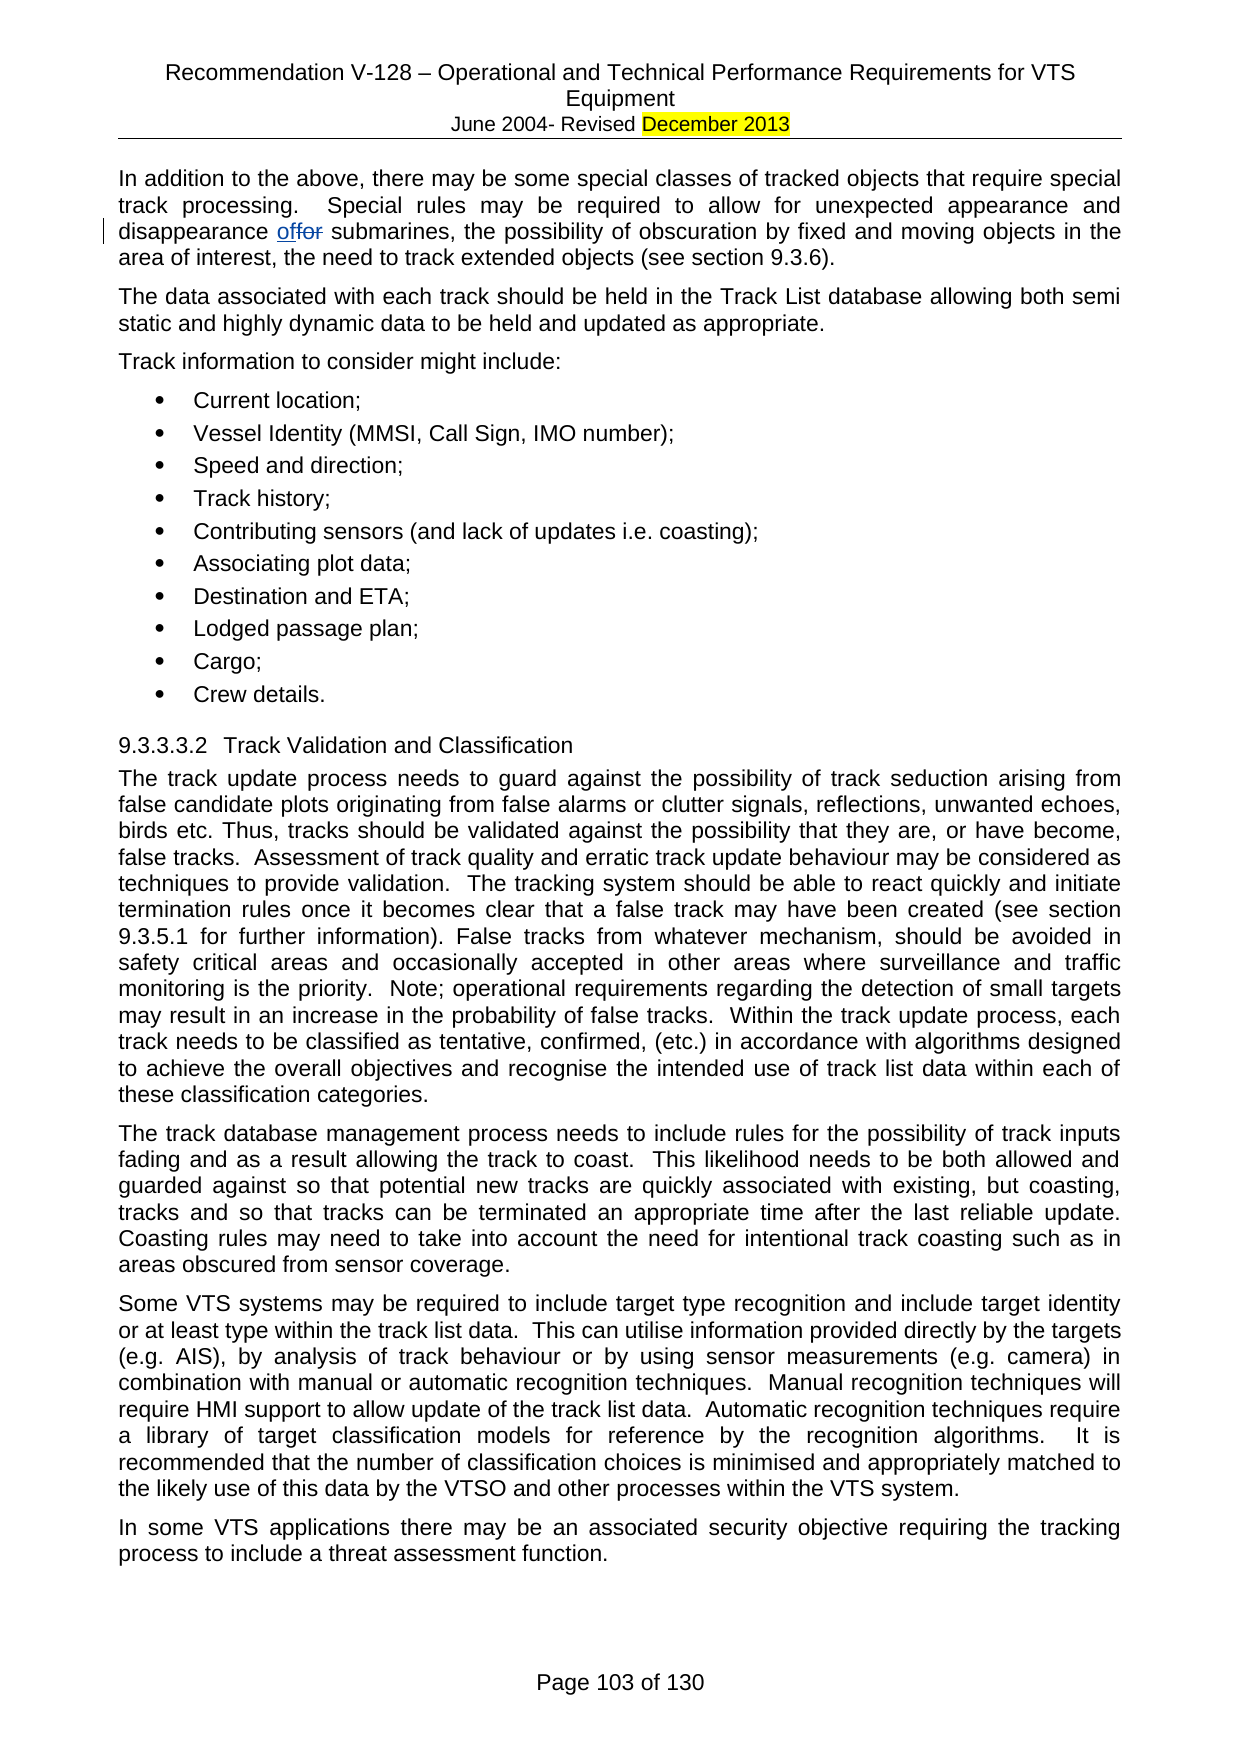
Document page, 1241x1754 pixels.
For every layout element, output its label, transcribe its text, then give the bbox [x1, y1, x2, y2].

text Associating plot data; [156, 550, 1122, 577]
text Vessel Identity (MMSI, Call Sign, IMO number); [156, 420, 1122, 446]
text In addition to the above, there may be some special classes of tracked objects that require special track processing. Special rules may be required to allow for unexpected appearance and disappearance submarines, the possibility of obscuration by fixed and moving objects in the area of interest, the need to track extended objects (see section 9.3.6). [118, 165, 1122, 271]
text Destination and ETA; [156, 583, 1122, 609]
text Lodged passage plan; [156, 615, 1122, 642]
text Some VTS systems may be required to include target type recognition and include target identity or at least type within the track list data. This can utilise information provided directly by the targets (e.g. AIS), by analysis of track behaviour or by using sensor measurements (e.g. camera) in combination with manual or automatic recognition techniques. Manual recognition techniques will require HMI support to allow update of the track list data. Automatic recognition techniques require a library of target classification models for reference by the recognition algorithms. It is recommended that the number of classification choices is minimised and appropriately matched to the likely use of this data by the VTSO and other processes within the VTS system. [118, 1290, 1122, 1501]
text In some VTS applications there may be an associated security objective requiring the tracking process to include a threat assessment function. [118, 1514, 1122, 1566]
text Speed and direction; [156, 452, 1122, 479]
text Track history; [156, 485, 1122, 511]
text The track database management process needs to include rules for the possibility of track inputs fading and as a result allowing the track to coast. This likelihood needs to be both allowed and guarded against so that potential new tracks are quickly associated with existing, but coasting, tracks and so that tracks can be terminated an appropriate time after the last reliable update. Coasting rules may need to take into account the need for intentional track coasting such as in areas obscured from sensor coverage. [118, 1120, 1122, 1278]
subtitle Track Validation and Classification [118, 732, 1122, 758]
text The data associated with each track should be held in the Track List database allowing both semi static and highly dynamic data to be held and updated as appropriate. [118, 283, 1122, 336]
text Crew details. [156, 681, 1122, 707]
text Contributing sensors (and lack of updates i.e. coasting); [156, 518, 1122, 544]
text The track update process needs to guard against the possibility of track seduction arising from false candidate plots originating from false alarms or clutter signals, reflections, unwanted echoes, birds etc. Thus, tracks should be validated against the possibility that they are, or have become, false tracks. Assessment of track quality and erratic track update behaviour may be considered as techniques to provide validation. The tracking system should be able to react quickly and initiate termination rules once it becomes clear that a false track may have been created (see section 9.3.5.1 for further information). False tracks from whatever mechanism, should be avoided in safety critical areas and occasionally accepted in other areas where surveillance and traffic monitoring is the priority. Note; operational requirements regarding the detection of small targets may result in an increase in the probability of false tracks. Within the track update process, each track needs to be classified as tentative, confirmed, (etc.) in accordance with algorithms designed to achieve the overall objectives and recognise the intended use of track list data within each of these classification categories. [118, 764, 1122, 1107]
text Track information to consider might include: [118, 348, 1122, 375]
text Cargo; [156, 648, 1122, 674]
text Current location; [156, 387, 1122, 413]
